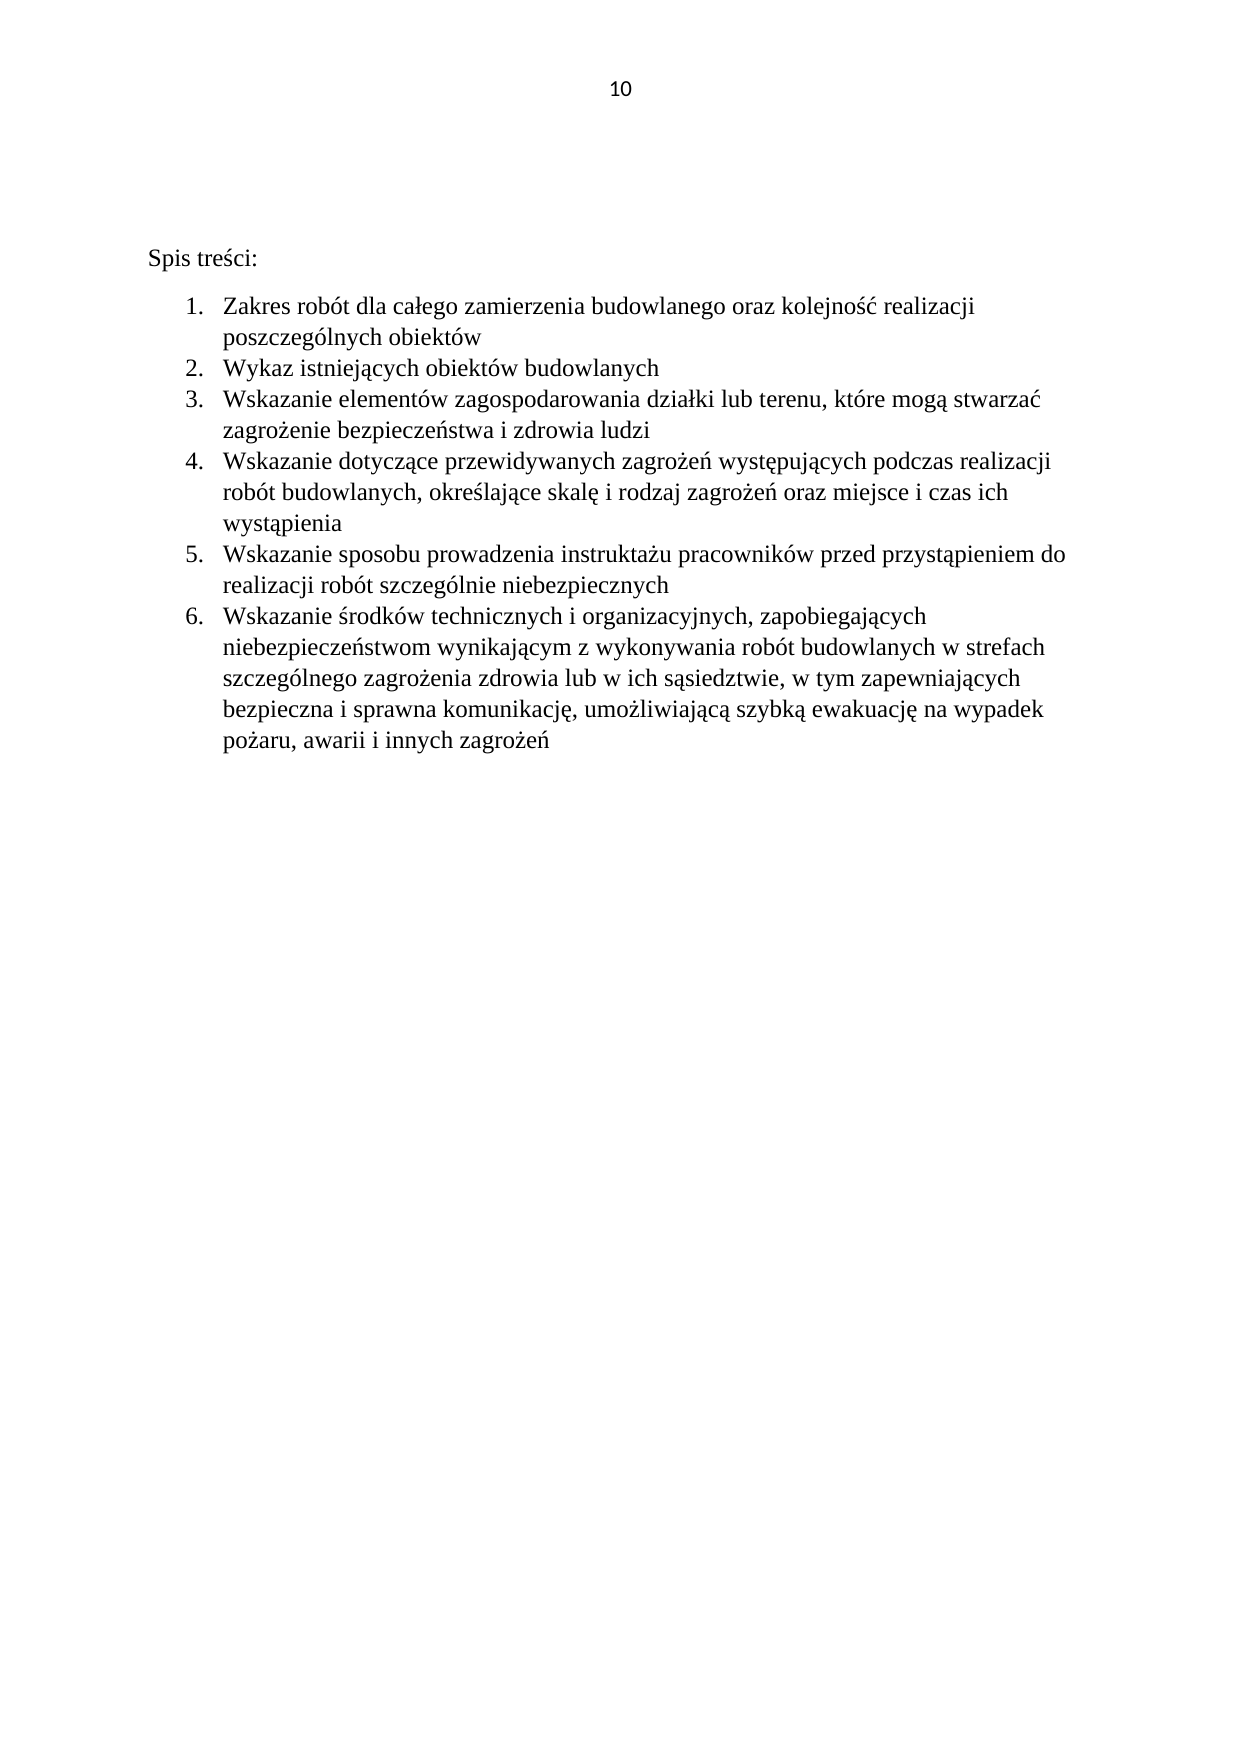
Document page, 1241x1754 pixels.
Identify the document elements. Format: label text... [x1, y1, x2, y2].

list Wskazanie dotyczące przewidywanych zagrożeń występujących podczas realizacji robót budowlanych, określające skalę i rodzaj zagrożeń oraz miejsce i czas ich wystąpienia [185, 446, 1092, 537]
list Wskazanie elementów zagospodarowania działki lub terenu, które mogą stwarzać zagrożenie bezpieczeństwa i zdrowia ludzi [185, 384, 1092, 444]
list Zakres robót dla całego zamierzenia budowlanego oraz kolejność realizacji poszczególnych obiektów [185, 291, 1092, 351]
list Wykaz istniejących obiektów budowlanych [185, 353, 1092, 382]
list Wskazanie środków technicznych i organizacyjnych, zapobiegających niebezpieczeństwom wynikającym z wykonywania robót budowlanych w strefach szczególnego zagrożenia zdrowia lub w ich sąsiedztwie, w tym zapewniających bezpieczna i sprawna komunikację, umożliwiającą szybką ewakuację na wypadek pożaru, awarii i innych zagrożeń [185, 601, 1092, 754]
text Spis treści: [148, 243, 1092, 272]
list Wskazanie sposobu prowadzenia instruktażu pracowników przed przystąpieniem do realizacji robót szczególnie niebezpiecznych [185, 539, 1092, 599]
